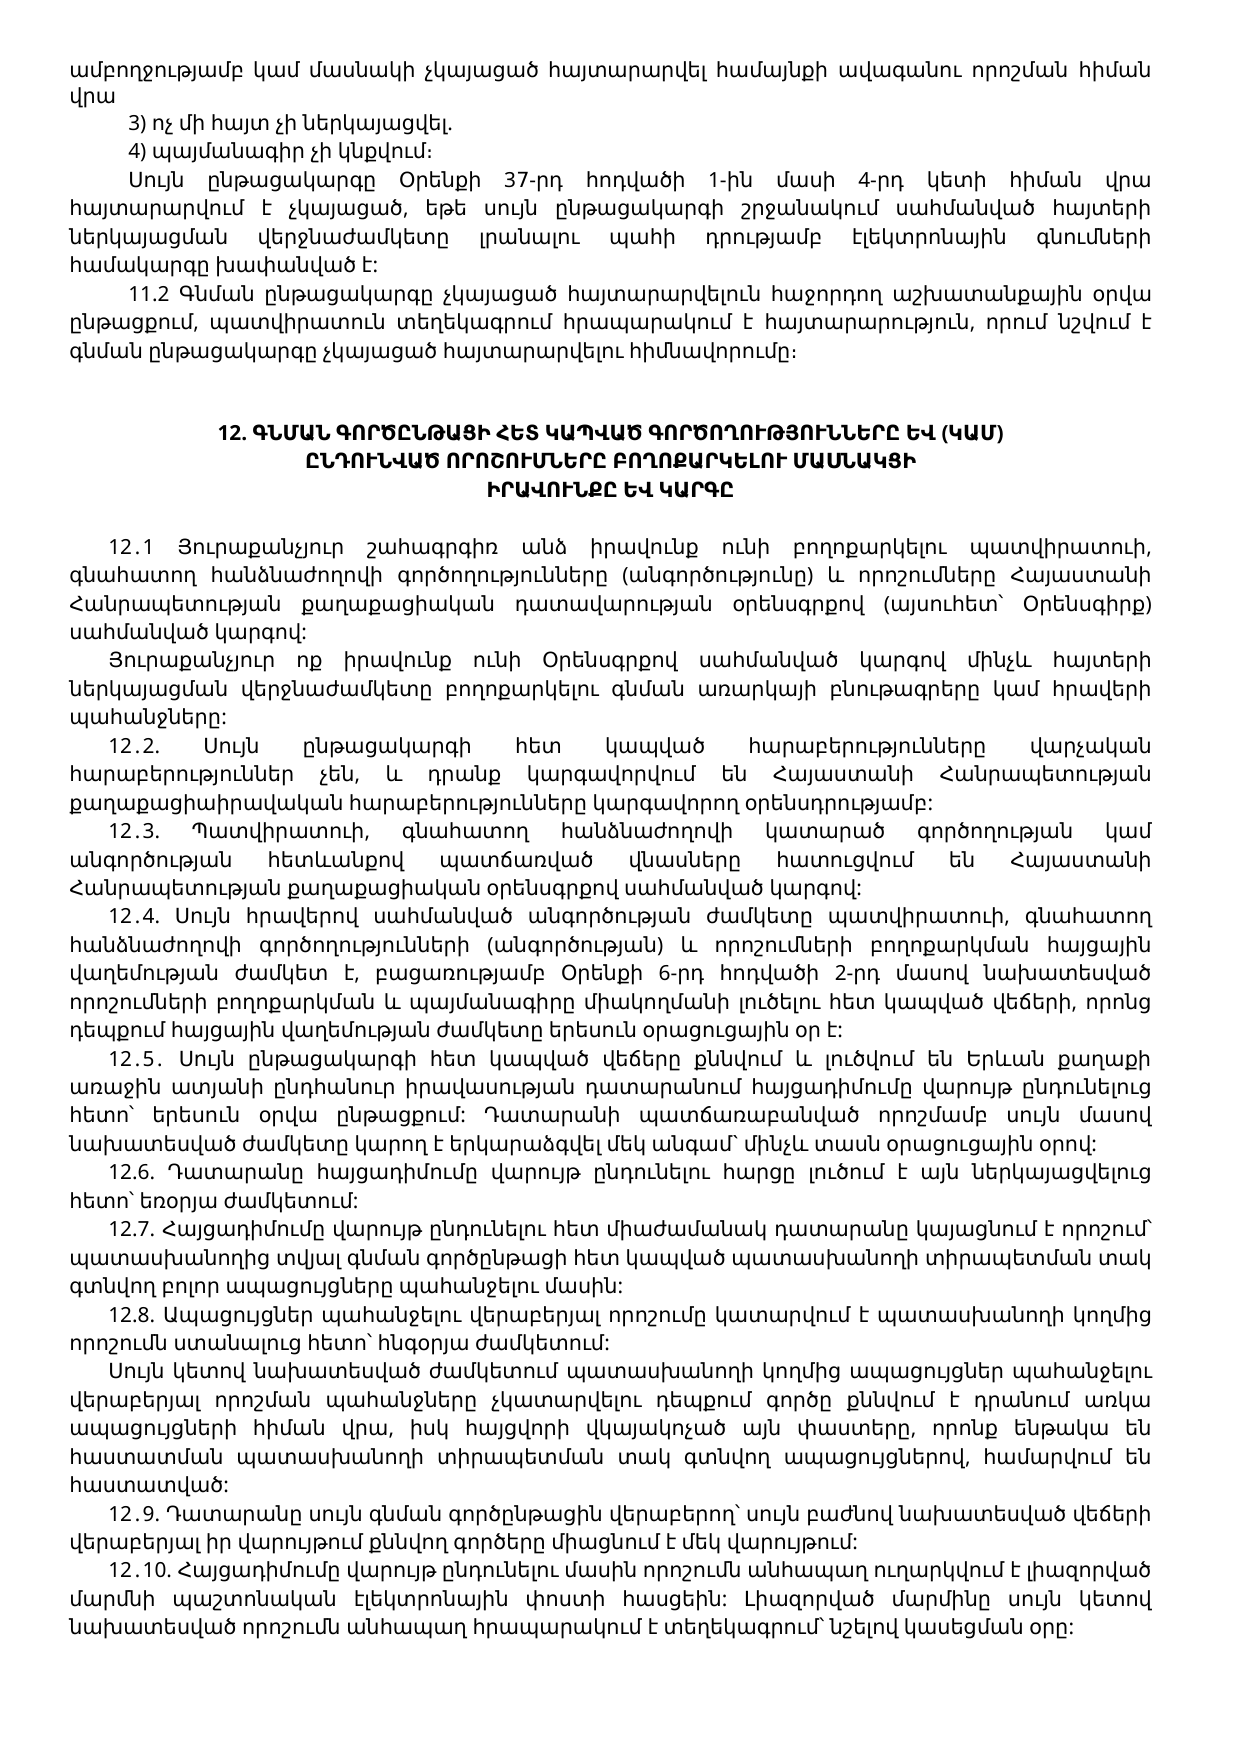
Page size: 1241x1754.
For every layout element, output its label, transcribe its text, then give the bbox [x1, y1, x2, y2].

text 12․3. Պատվիրատուի, գնահատող հանձնաժողովի կատարած գործողության կամ անգործության հետևանքով պատճառված վնասները հատուցվում են Հայաստանի Հանրապետության քաղաքացիական օրենսգրքով սահմանված կարգով: [69, 816, 1152, 902]
text ԻՐԱՎՈՒՆՔԸ ԵՎ ԿԱՐԳԸ [69, 475, 1152, 503]
text Սույն ընթացակարգը Օրենքի 37-րդ հոդվածի 1-ին մասի 4-րդ կետի հիման վրա հայտարարվում է չկայացած, եթե սույն ընթացակարգի շրջանակում սահմանված հայտերի ներկայացման վերջնաժամկետը լրանալու պահի դրությամբ էլեկտրոնային գնումների համակարգը խափանված է: [69, 165, 1152, 279]
text 12․2. Սույն ընթացակարգի հետ կապված հարաբերությունները վարչական հարաբերություններ չեն, և դրանք կարգավորվում են Հայաստանի Հանրապետության քաղաքացիաիրավական հարաբերությունները կարգավորող օրենսդրությամբ: [69, 731, 1152, 816]
text 11.2 Գնման ընթացակարգը չկայացած հայտարարվելուն հաջորդող աշխատանքային օրվա ընթացքում, պատվիրատուն տեղեկագրում հրապարակում է հայտարարություն, որում նշվում է գնման ընթացակարգը չկայացած հայտարարվելու հիմնավորումը։ [69, 279, 1152, 364]
text 4) պայմանագիր չի կնքվում։ [69, 137, 1152, 165]
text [69, 56, 1152, 108]
text 12․4. Սույն հրավերով սահմանված անգործության ժամկետը պատվիրատուի, գնահատող հանձնաժողովի գործողությունների (անգործության) և որոշումների բողոքարկման հայցային վաղեմության ժամկետ է, բացառությամբ Օրենքի 6-րդ հոդվածի 2-րդ մասով նախատեսված որոշումների բողոքարկման և պայմանագիրը միակողմանի լուծելու հետ կապված վեճերի, որոնց դեպքում հայցային վաղեմության ժամկետը երեսուն օրացուցային օր է: [69, 902, 1152, 1044]
text 3) ոչ մի հայտ չի ներկայացվել. [69, 108, 1152, 137]
text 12.6. Դատարանը հայցադիմումը վարույթ ընդունելու հարցը լուծում է այն ներկայացվելուց հետո՝ եռօրյա ժամկետում: [69, 1157, 1152, 1214]
text 12.8. Ապացույցներ պահանջելու վերաբերյալ որոշումը կատարվում է պատասխանողի կողմից որոշումն ստանալուց հետո՝ հնգօրյա ժամկետում: [69, 1300, 1152, 1357]
text 12․1 Յուրաքանչյուր շահագրգիռ անձ իրավունք ունի բողոքարկելու պատվիրատուի, գնահատող հանձնաժողովի գործողությունները (անգործությունը) և որոշումները Հայաստանի Հանրապետության քաղաքացիական դատավարության օրենսգրքով (այսուհետ՝ Օրենսգիրք) սահմանված կարգով: [69, 532, 1152, 646]
text 12․9. Դատարանը սույն գնման գործընթացին վերաբերող՝ սույն բաժնով նախատեսված վեճերի վերաբերյալ իր վարույթում քննվող գործերը միացնում է մեկ վարույթում: [69, 1499, 1152, 1556]
text 12․10. Հայցադիմումը վարույթ ընդունելու մասին որոշումն անհապաղ ուղարկվում է լիազորված մարմնի պաշտոնական էլեկտրոնային փոստի հասցեին: Լիազորված մարմինը սույն կետով նախատեսված որոշումն անհապաղ հրապարակում է տեղեկագրում՝ նշելով կասեցման օրը: [69, 1556, 1152, 1641]
text 12․5․ Սույն ընթացակարգի հետ կապված վեճերը քննվում և լուծվում են Երևան քաղաքի առաջին ատյանի ընդհանուր իրավասության դատարանում հայցադիմումը վարույթ ընդունելուց հետո՝ երեսուն օրվա ընթացքում: Դատարանի պատճառաբանված որոշմամբ սույն մասով նախատեսված ժամկետը կարող է երկարաձգվել մեկ անգամ` մինչև տասն օրացուցային օրով: [69, 1044, 1152, 1157]
text 12. ԳՆՄԱՆ ԳՈՐԾԸՆԹԱՑԻ ՀԵՏ ԿԱՊՎԱԾ ԳՈՐԾՈՂՈՒԹՅՈՒՆՆԵՐԸ ԵՎ (ԿԱՄ) [69, 418, 1152, 447]
text Յուրաքանչյուր ոք իրավունք ունի Օրենսգրքով սահմանված կարգով մինչև հայտերի ներկայացման վերջնաժամկետը բողոքարկելու գնման առարկայի բնութագրերը կամ հրավերի պահանջները: [69, 646, 1152, 731]
text Սույն կետով նախատեսված ժամկետում պատասխանողի կողմից ապացույցներ պահանջելու վերաբերյալ որոշման պահանջները չկատարվելու դեպքում գործը քննվում է դրանում առկա ապացույցների հիման վրա, իսկ հայցվորի վկայակոչած այն փաստերը, որոնք ենթակա են հաստատման պատասխանողի տիրապետման տակ գտնվող ապացույցներով, համարվում են հաստատված: [69, 1357, 1152, 1499]
text ԸՆԴՈՒՆՎԱԾ ՈՐՈՇՈՒՄՆԵՐԸ ԲՈՂՈՔԱՐԿԵԼՈՒ ՄԱՍՆԱԿՑԻ [69, 447, 1152, 475]
text 12.7. Հայցադիմումը վարույթ ընդունելու հետ միաժամանակ դատարանը կայացնում է որոշում՝ պատասխանողից տվյալ գնման գործընթացի հետ կապված պատասխանողի տիրապետման տակ գտնվող բոլոր ապացույցները պահանջելու մասին: [69, 1214, 1152, 1300]
